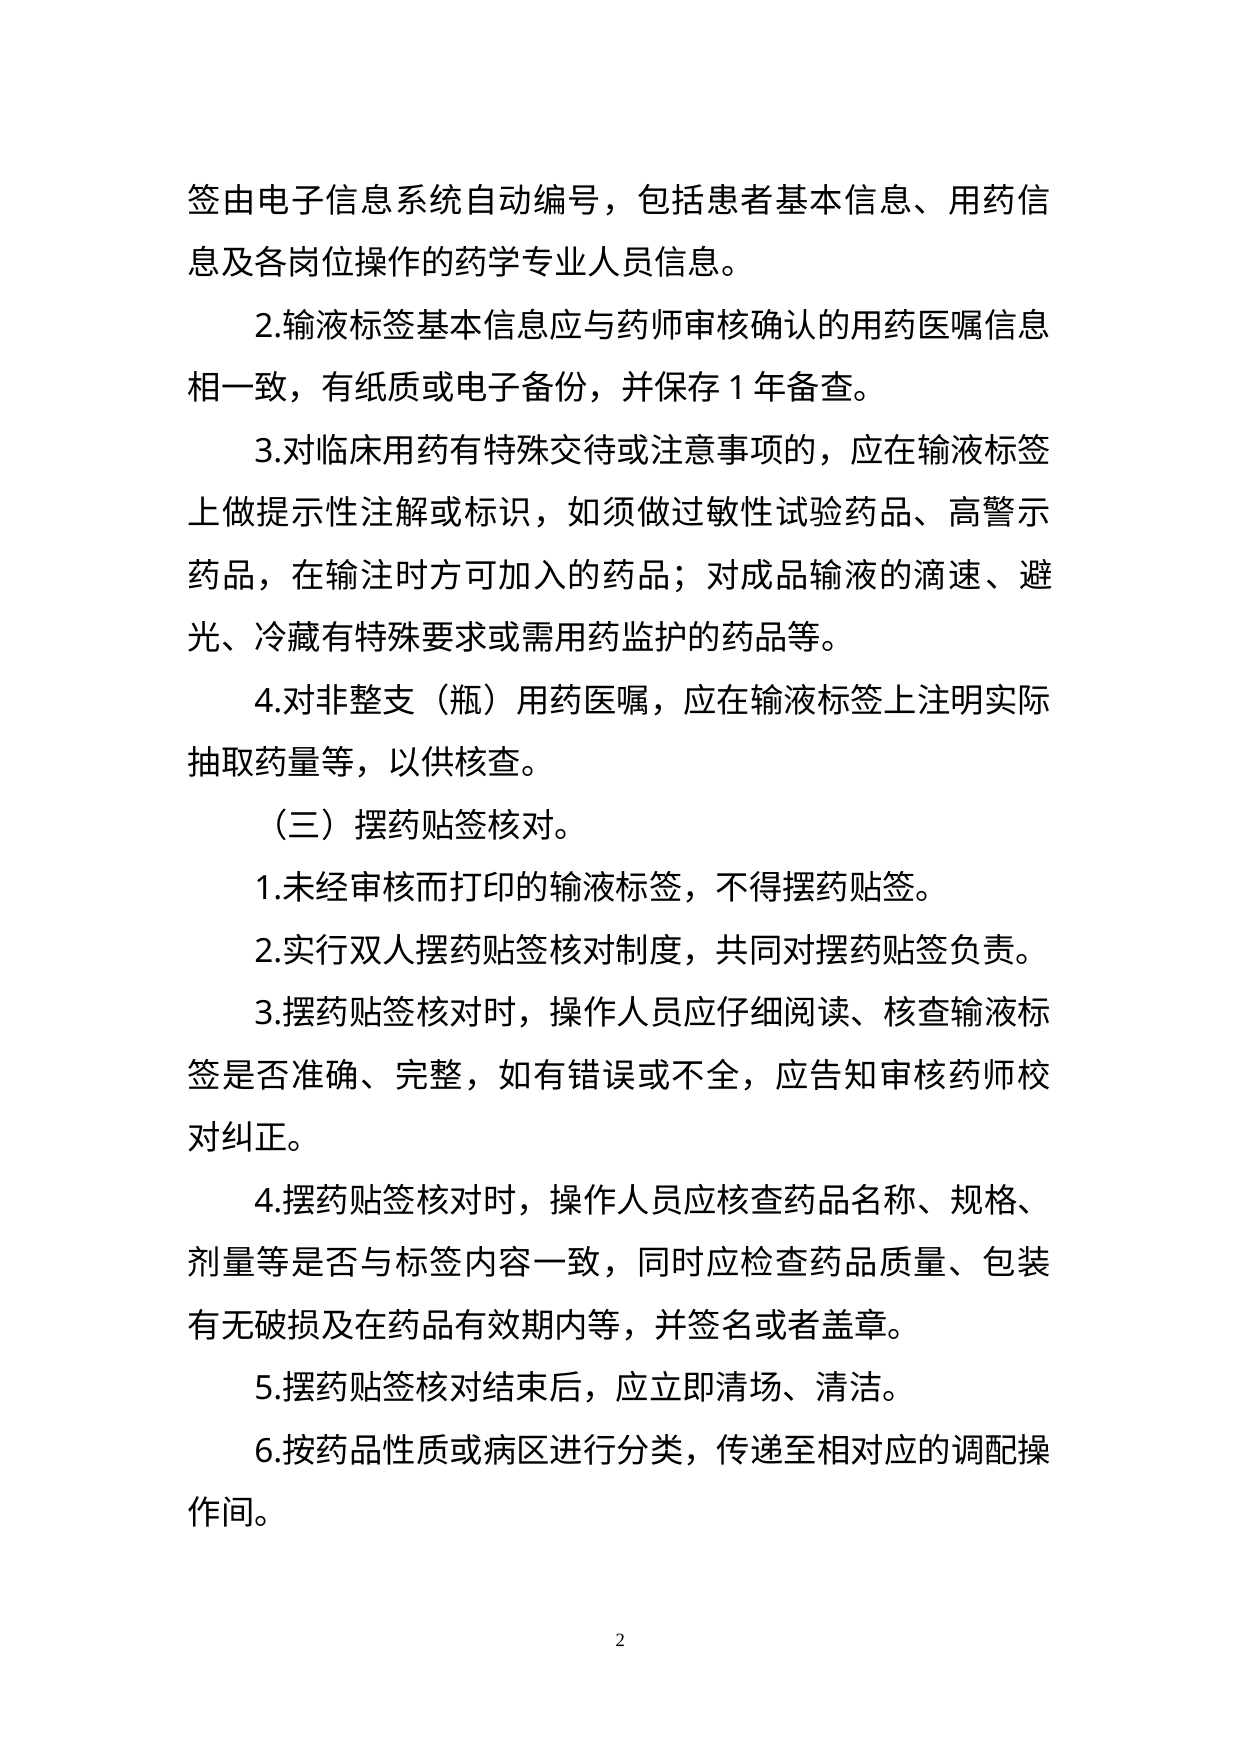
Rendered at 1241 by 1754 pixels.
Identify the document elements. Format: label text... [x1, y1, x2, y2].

text 6.按药品性质或病区进行分类，传递至相对应的调配操作间。 [187, 1412, 1053, 1537]
text 3.摆药贴签核对时，操作人员应仔细阅读、核查输液标签是否准确、完整，如有错误或不全，应告知审核药师校对纠正。 [187, 974, 1053, 1162]
text 2.输液标签基本信息应与药师审核确认的用药医嘱信息相一致，有纸质或电子备份，并保存1年备查。 [187, 287, 1053, 412]
text （三）摆药贴签核对。 [187, 787, 1053, 849]
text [187, 162, 1053, 287]
text 3.对临床用药有特殊交待或注意事项的，应在输液标签上做提示性注解或标识，如须做过敏性试验药品、高警示药品，在输注时方可加入的药品；对成品输液的滴速、避光、冷藏有特殊要求或需用药监护的药品等。 [187, 412, 1053, 662]
text 4.对非整支（瓶）用药医嘱，应在输液标签上注明实际抽取药量等，以供核查。 [187, 662, 1053, 787]
text 2.实行双人摆药贴签核对制度，共同对摆药贴签负责。 [187, 912, 1053, 974]
text 1.未经审核而打印的输液标签，不得摆药贴签。 [187, 849, 1053, 912]
text 4.摆药贴签核对时，操作人员应核查药品名称、规格、剂量等是否与标签内容一致，同时应检查药品质量、包装有无破损及在药品有效期内等，并签名或者盖章。 [187, 1162, 1053, 1349]
text 5.摆药贴签核对结束后，应立即清场、清洁。 [187, 1349, 1053, 1412]
